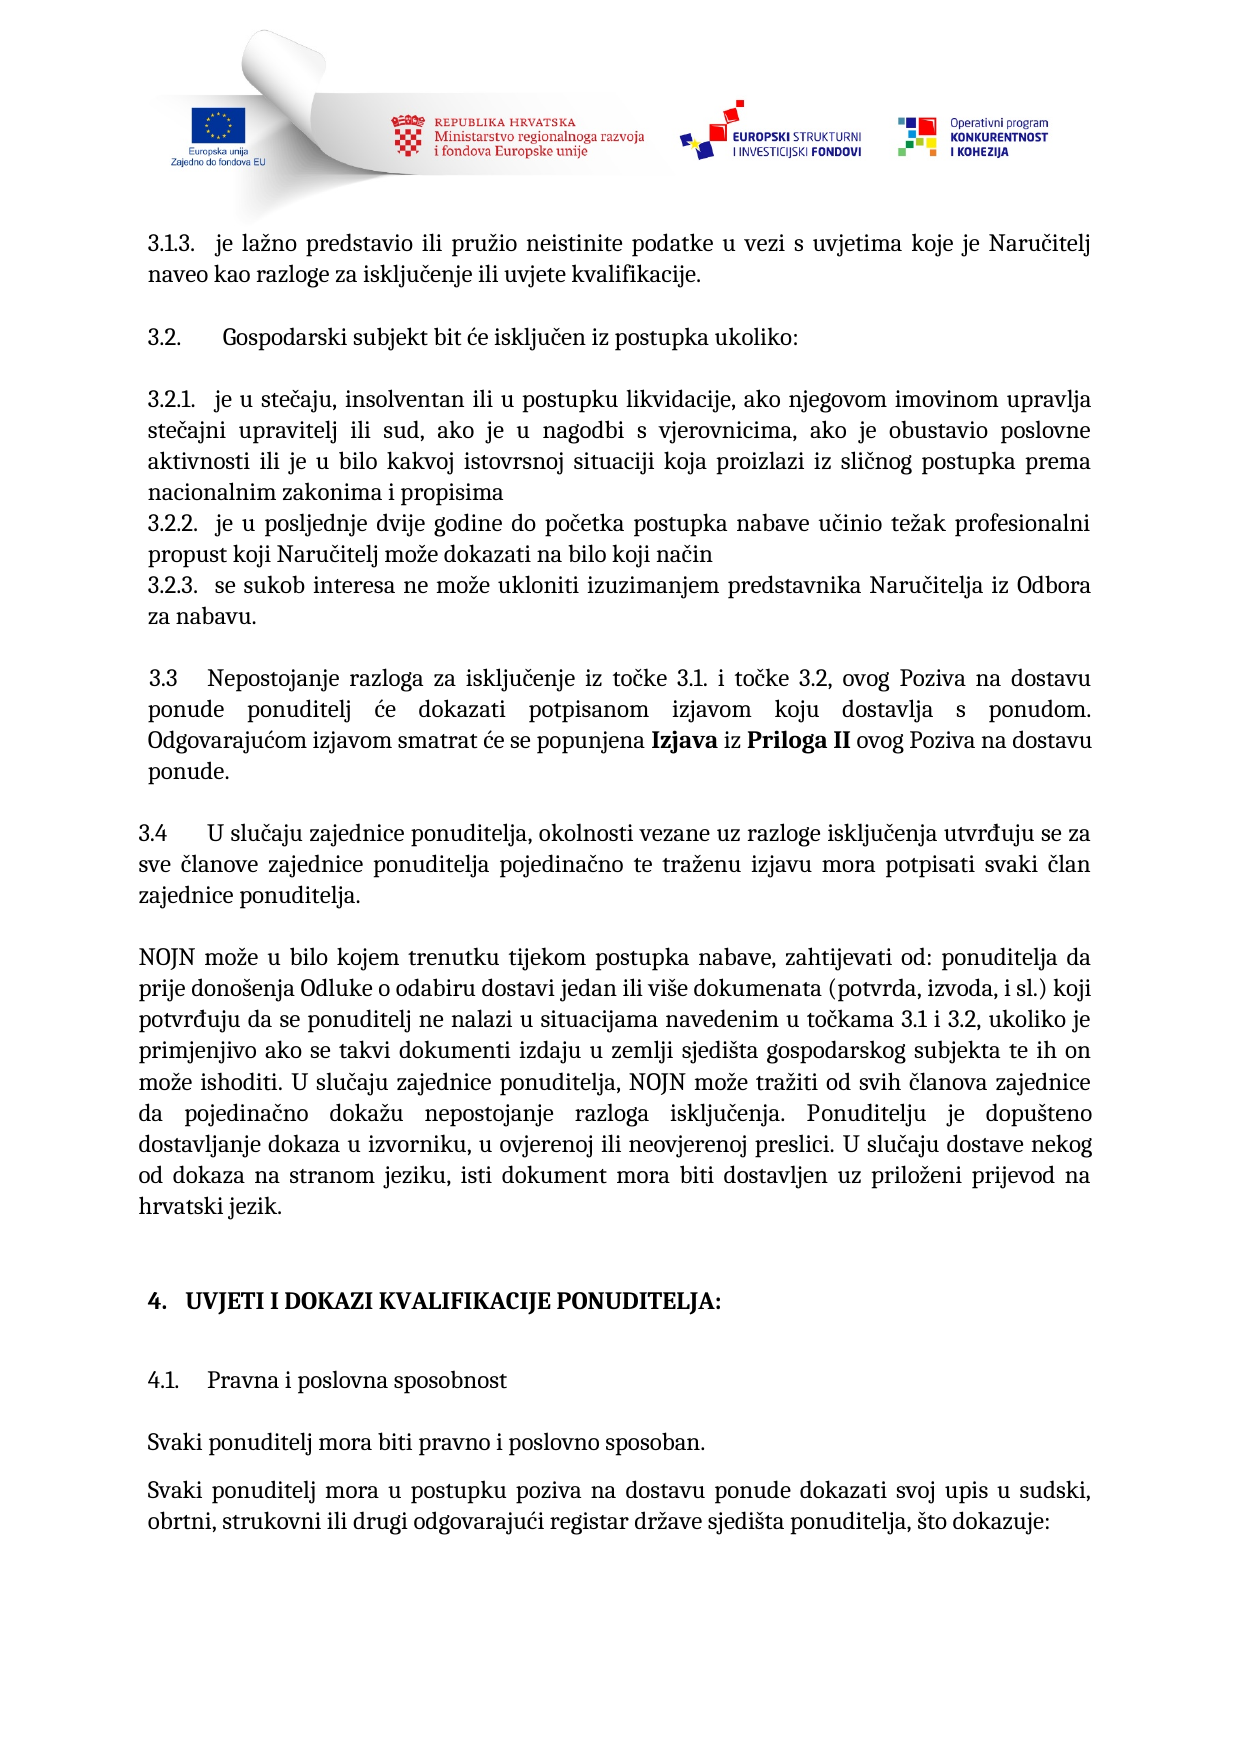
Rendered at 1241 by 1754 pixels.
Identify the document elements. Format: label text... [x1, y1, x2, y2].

list Nepostojanje razloga za isključenje iz točke 3.1. i točke 3.2, ovog Poziva na dostavu ponude ponuditelj će dokazati potpisanom izjavom koju dostavlja s ponudom. Odgovarajućom izjavom smatrat će se popunjena Izjava iz Priloga II ovog Poziva na dostavu ponude. [148, 664, 1092, 786]
text Svaki ponuditelj mora u postupku poziva na dostavu ponude dokazati svoj upis u sudski, obrtni, strukovni ili drugi odgovarajući registar države sjedišta ponuditelja, što dokazuje: [148, 1476, 1092, 1535]
list je u posljednje dvije godine do početka postupka nabave učinio težak profesionalni propust koji Naručitelj može dokazati na bilo koji način [148, 509, 1092, 568]
list UVJETI I DOKAZI KVALIFIKACIJE PONUDITELJA: [148, 1287, 1092, 1316]
list je u stečaju, insolventan ili u postupku likvidacije, ako njegovom imovinom upravlja stečajni upravitelj ili sud, ako je u nagodbi s vjerovnicima, ako je obustavio poslovne aktivnosti ili je u bilo kakvoj istovrsnoj situaciji koja proizlazi iz sličnog postupka prema nacionalnim zakonima i propisima [148, 384, 1092, 506]
picture [147, 29, 1093, 230]
list U slučaju zajednice ponuditelja, okolnosti vezane uz razloge isključenja utvrđuju se za sve članove zajednice ponuditelja pojedinačno te traženu izjavu mora potpisati svaki član zajednice ponuditelja. [138, 819, 1092, 910]
list Pravna i poslovna sposobnost [148, 1366, 1092, 1394]
list NOJN može u bilo kojem trenutku tijekom postupka nabave, zahtijevati od: ponuditelja da prije donošenja Odluke o odabiru dostavi jedan ili više dokumenata (potvrda, izvoda, i sl.) koji potvrđuju da se ponuditelj ne nalazi u situacijama navedenim u točkama 3.1 i 3.2, ukoliko je primjenjivo ako se takvi dokumenti izdaju u zemlji sjedišta gospodarskog subjekta te ih on može ishoditi. U slučaju zajednice ponuditelja, NOJN može tražiti od svih članova zajednice da pojedinačno dokažu nepostojanje razloga isključenja. Ponuditelju je dopušteno dostavljanje dokaza u izvorniku, u ovjerenoj ili neovjerenoj preslici. U slučaju dostave nekog od dokaza na stranom jeziku, isti dokument mora biti dostavljen uz priloženi prijevod na hrvatski jezik. [138, 943, 1092, 1220]
list je lažno predstavio ili pružio neistinite podatke u vezi s uvjetima koje je Naručitelj naveo kao razloge za isključenje ili uvjete kvalifikacije. [148, 230, 1092, 289]
text Svaki ponuditelj mora biti pravno i poslovno sposoban. [148, 1428, 1092, 1457]
list Gospodarski subjekt bit će isključen iz postupka ukoliko: [148, 322, 1092, 351]
list se sukob interesa ne može ukloniti izuzimanjem predstavnika Naručitelja iz Odbora za nabavu. [148, 571, 1092, 631]
